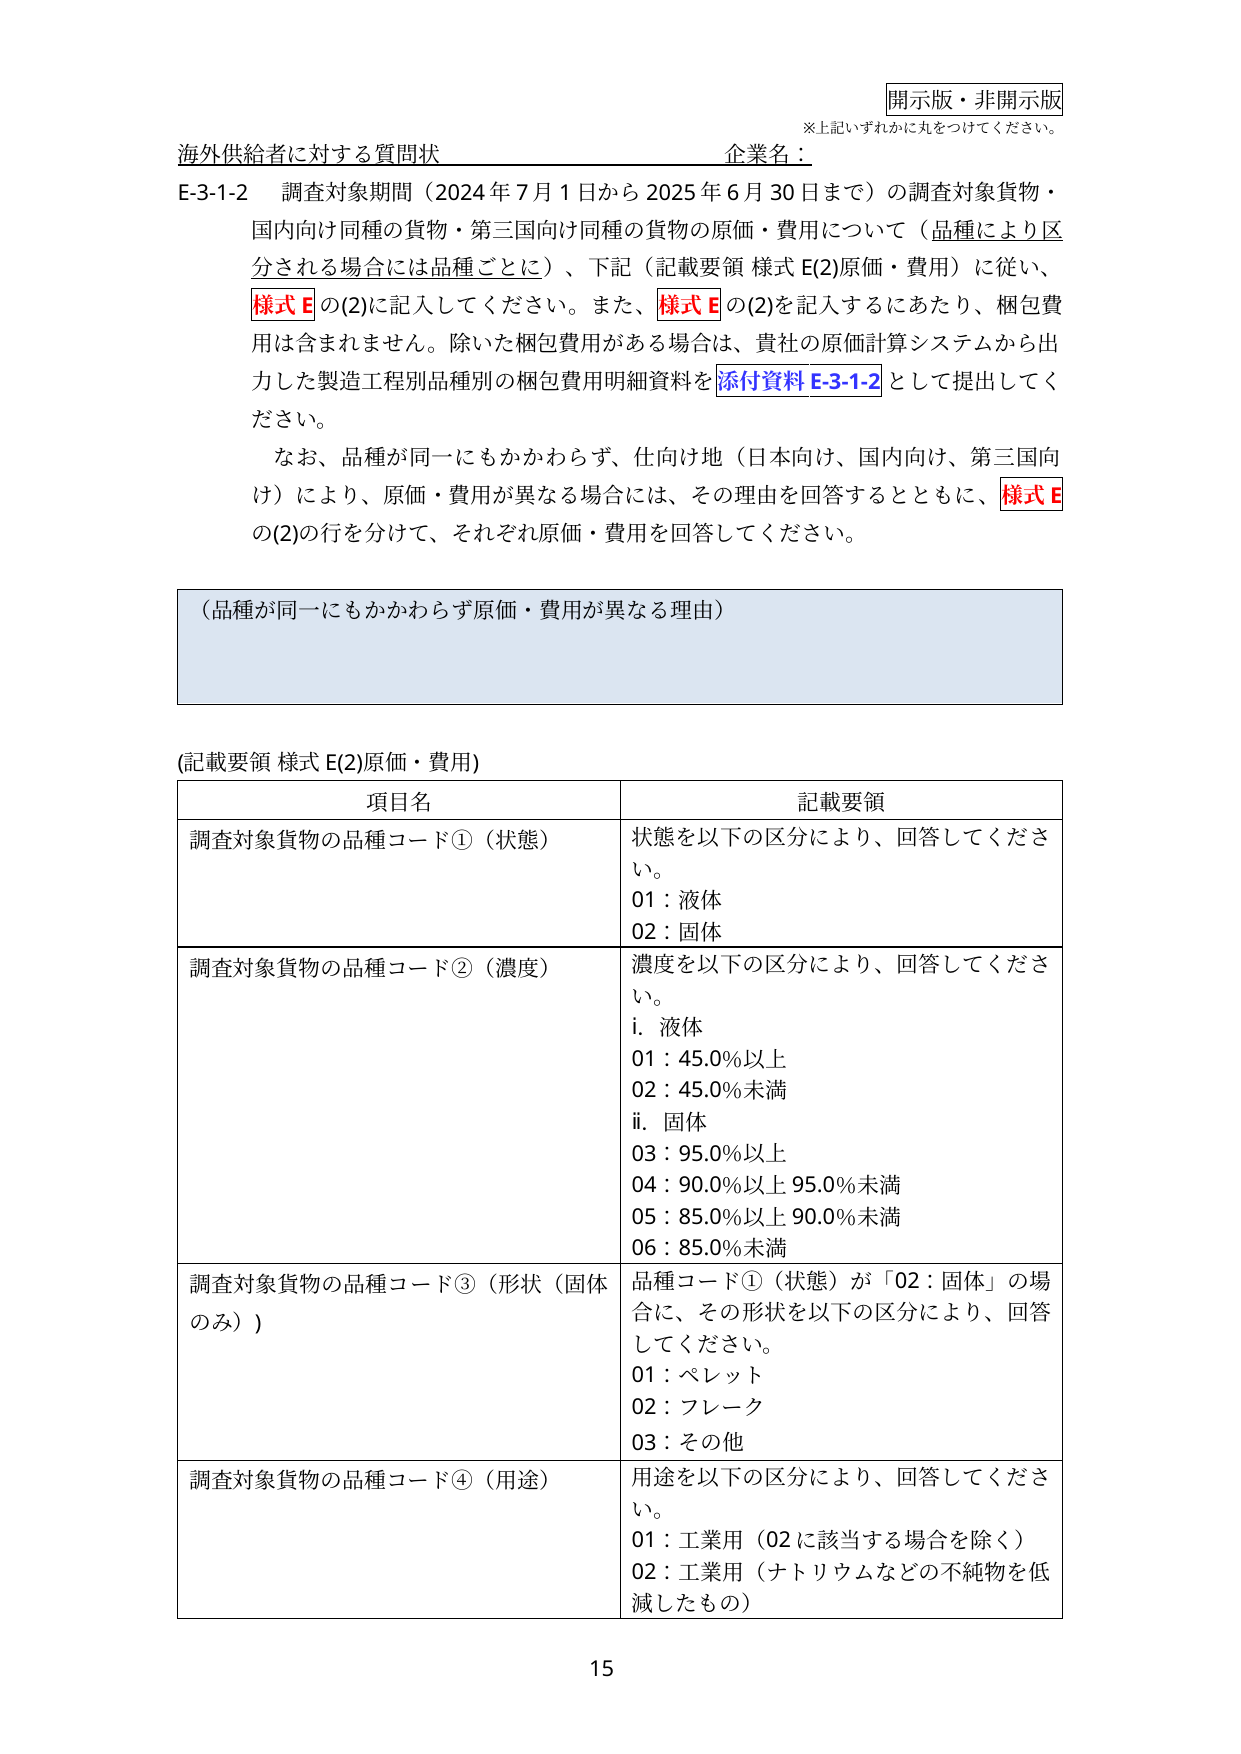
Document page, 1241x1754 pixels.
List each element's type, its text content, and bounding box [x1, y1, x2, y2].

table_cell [621, 1461, 1062, 1618]
table_cell 濃度を以下の区分により、回答してください。 ⅰ．液体 01：45.0％以上 02：45.0％未満 ⅱ．固体 03：95.0％以上 04：90.0％以上95.0％未満 05：85.0％以上90.0％未満 06：85.0％未満 [621, 948, 1062, 1263]
table_cell 調査対象貨物の品種コード①（状態） [178, 820, 620, 946]
subtitle なお、品種が同一にもかかわらず、仕向け地（日本向け、国内向け、第三国向け）により、原価・費用が異なる場合には、その理由を回答するとともに、様式Eの(2)の行を分けて、それぞれ原価・費用を回答してください。 [251, 437, 1063, 551]
table_header 記載要領 [621, 781, 1062, 819]
table_header 項目名 [178, 781, 620, 819]
text (記載要領 様式E(2)原価・費用) [177, 742, 1063, 780]
table_header （品種が同一にもかかわらず原価・費用が異なる理由） [178, 590, 1062, 703]
table_cell 品種コード①（状態）が「02：固体」の場合に、その形状を以下の区分により、回答してください。 01：ペレット 02：フレーク 03：その他 [621, 1264, 1062, 1459]
table_cell 調査対象貨物の品種コード③（形状（固体のみ）) [178, 1264, 620, 1459]
table_cell 調査対象貨物の品種コード②（濃度） [178, 948, 620, 1263]
subtitle 調査対象期間（2024年7月1日から2025年6月30日まで）の調査対象貨物・国内向け同種の貨物・第三国向け同種の貨物の原価・費用について（品種により区分される場合には品種ごとに）、下記（記載要領 様式E(2)原価・費用）に従い、様式Eの(2)に記入してください。また、様式Eの(2)を記入するにあたり、梱包費用は含まれません。除いた梱包費用がある場合は、貴社の原価計算システムから出力した製造工程別品種別の梱包費用明細資料を添付資料E-3-1-2として提出してください。 [177, 172, 1063, 437]
table_cell 調査対象貨物の品種コード④（用途） [178, 1461, 620, 1618]
table_cell 状態を以下の区分により、回答してください。 01：液体 02：固体 [621, 820, 1062, 946]
